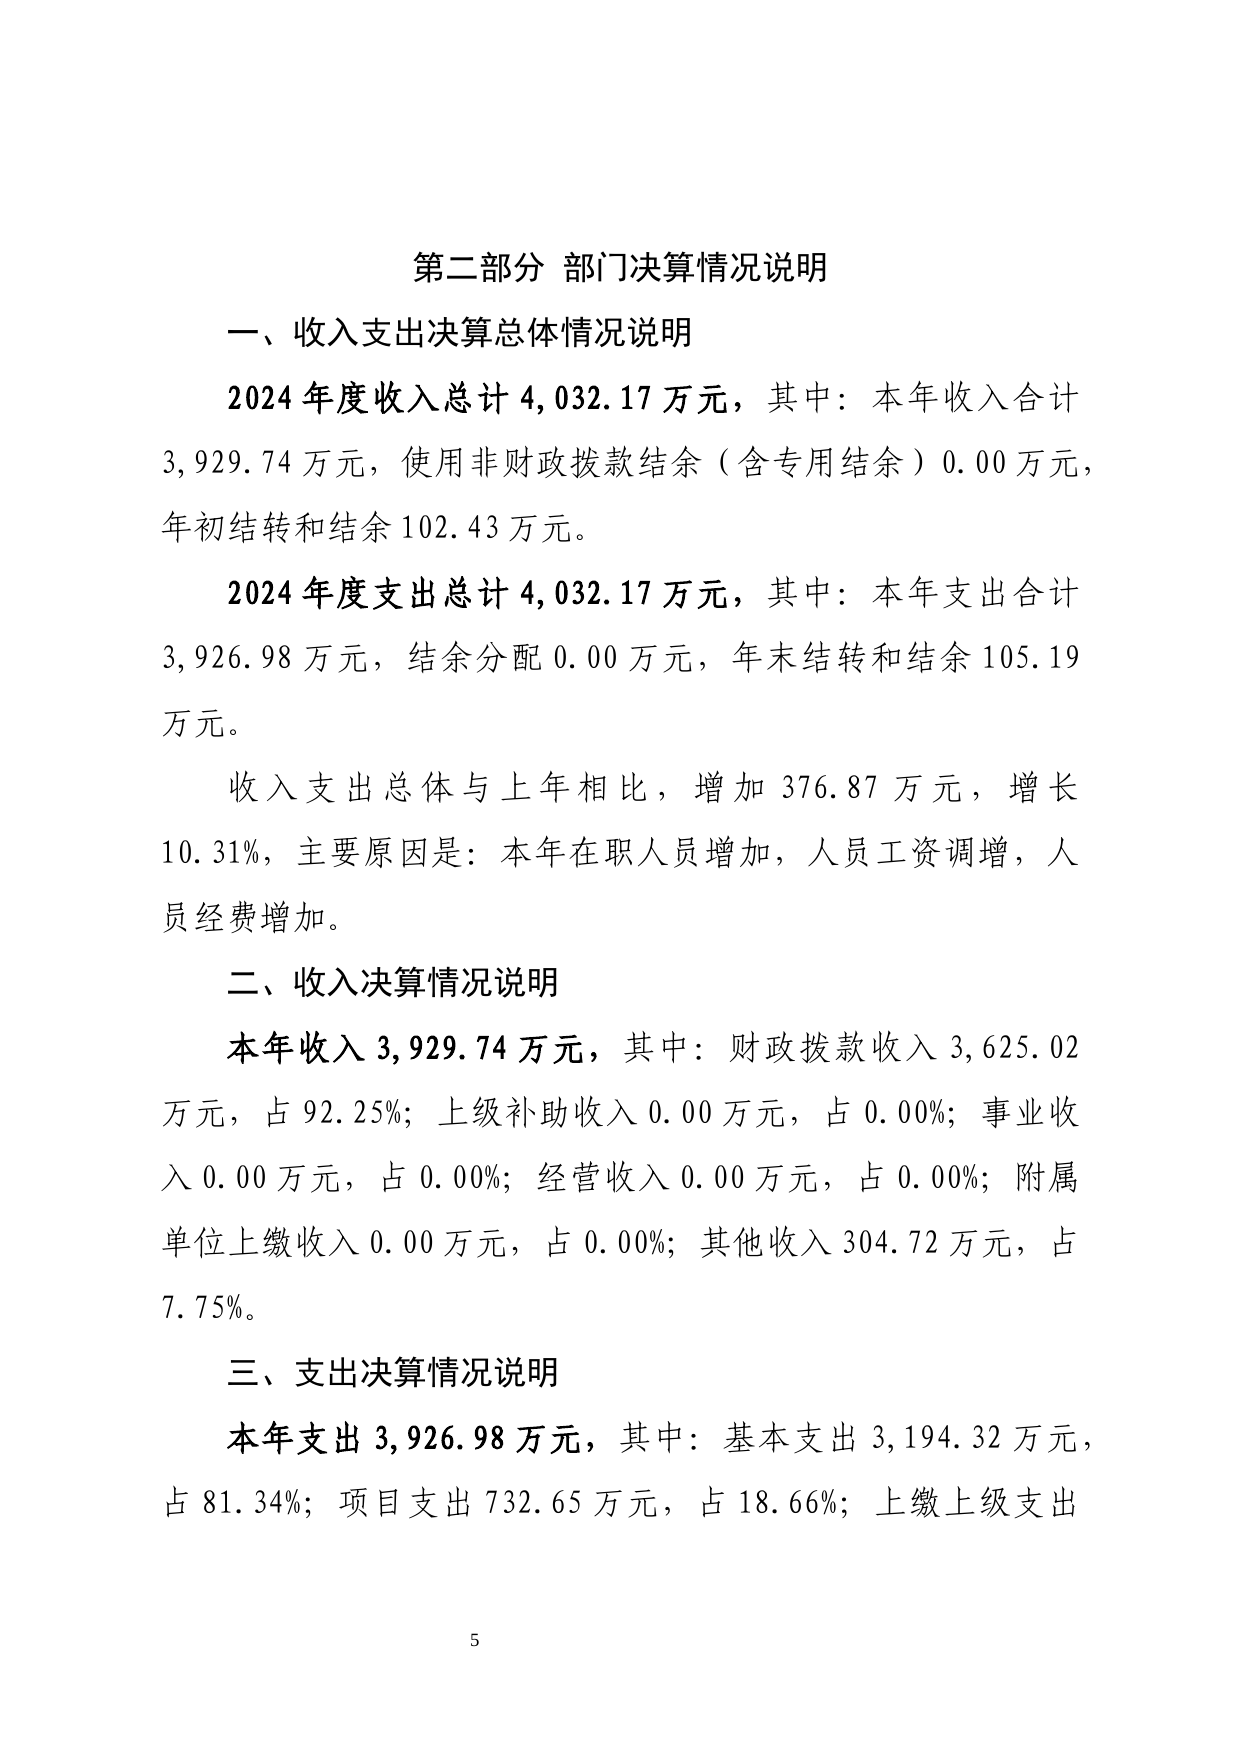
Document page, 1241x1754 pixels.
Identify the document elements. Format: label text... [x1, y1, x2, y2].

text 本年收入3,929.74万元，其中：财政拨款收入3,625.02万元，占92.25%；上级补助收入0.00万元，占0.00%；事业收入0.00万元，占0.00%；经营收入0.00万元，占0.00%；附属单位上缴收入0.00万元，占0.00%；其他收入304.72万元，占7.75%。 [159, 1013, 1081, 1338]
text 二、收入决算情况说明 [159, 948, 1081, 1013]
text 收入支出总体与上年相比，增加376.87万元，增长10.31%，主要原因是：本年在职人员增加，人员工资调增，人员经费增加。 [159, 753, 1081, 948]
text 第二部分 部门决算情况说明 [159, 233, 1081, 298]
text 2024年度支出总计4,032.17万元，其中：本年支出合计3,926.98万元，结余分配0.00万元，年末结转和结余105.19万元。 [159, 558, 1081, 753]
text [159, 1403, 1081, 1533]
text 2024年度收入总计4,032.17万元，其中：本年收入合计3,929.74万元，使用非财政拨款结余（含专用结余）0.00万元，年初结转和结余102.43万元。 [159, 363, 1081, 558]
text 一、收入支出决算总体情况说明 [159, 298, 1081, 363]
text 三、支出决算情况说明 [159, 1338, 1081, 1403]
